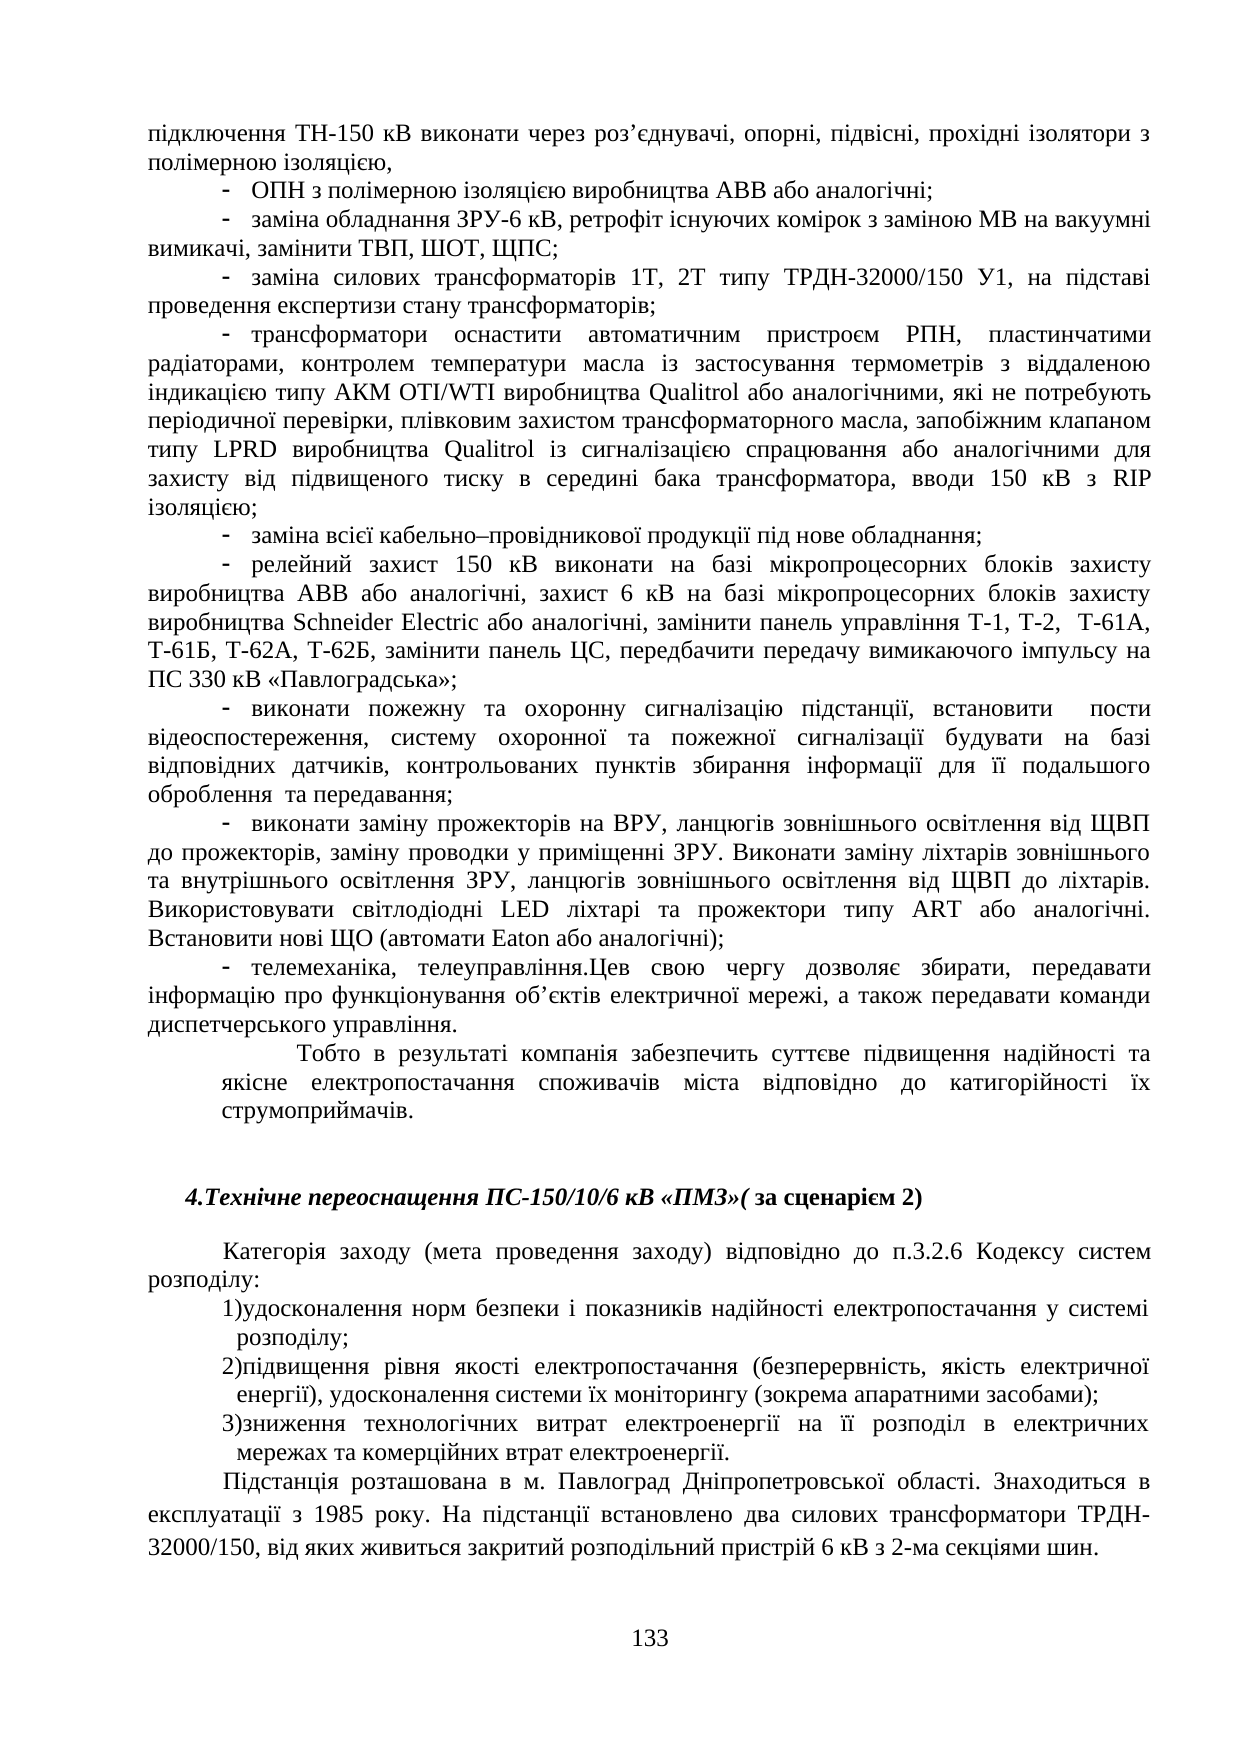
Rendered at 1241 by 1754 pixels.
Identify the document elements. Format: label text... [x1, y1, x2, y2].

list заміна силових трансформаторів 1Т, 2Т типу ТРДН-32000/150 У1, на підставі проведення експертизи стану трансформаторів; [148, 262, 1152, 319]
list виконати заміну прожекторів на ВРУ, ланцюгів зовнішнього освітлення від ЩВП до прожекторів, заміну проводки у приміщенні ЗРУ. Виконати заміну ліхтарів зовнішнього та внутрішнього освітлення ЗРУ, ланцюгів зовнішнього освітлення від ЩВП до ліхтарів. Використовувати світлодіодні LED ліхтарі та прожектори типу АRT або аналогічні. Встановити нові ЩО (автомати Eaton або аналогічні); [148, 808, 1152, 952]
list трансформатори оснастити автоматичним пристроєм РПН, пластинчатими радіаторами, контролем температури масла із застосування термометрів з віддаленою індикацією типу АКМ ОТІ/WТІ виробництва Qualitrol або аналогічними, які не потребують періодичної перевірки, плівковим захистом трансформаторного масла, запобіжним клапаном типу LPRD виробництва Qualitrol із сигналізацією спрацювання або аналогічними для захисту від підвищеного тиску в середині бака трансформатора, вводи 150 кВ з RIP ізоляцією; [148, 319, 1152, 521]
text Тобто в результаті компанія забезпечить суттєве підвищення надійності та якісне електропостачання споживачів міста відповідно до катигорійності їх струмоприймачів. [221, 1038, 1152, 1124]
list ОПН з полімерною ізоляцією виробництва АВВ або аналогічні; [148, 176, 1152, 204]
text 3)зниження технологічних витрат електроенергії на її розподіл в електричних мережах та комерційних втрат електроенергії. [222, 1408, 1149, 1466]
list телемеханіка, телеуправління.Цев свою чергу дозволяє збирати, передавати інформацію про функціонування об’єктів електричної мережі, а також передавати команди диспетчерського управління. [148, 952, 1152, 1038]
list заміна всієї кабельно–провідникової продукції під нове обладнання; [148, 521, 1152, 549]
text 4.Технічне переоснащення ПС-150/10/6 кВ «ПМЗ»( за сценарієм 2) [185, 1182, 1152, 1211]
text Підстанція розташована в м. Павлоград Дніпропетровської області. Знаходиться в експлуатації з 1985 року. На підстанції встановлено два силових трансформатори ТРДН-32000/150, від яких живиться закритий розподільний пристрій 6 кВ з 2-ма секціями шин. [148, 1466, 1152, 1561]
text 2)підвищення рівня якості електропостачання (безперервність, якість електричної енергії), удосконалення системи їх моніторингу (зокрема апаратними засобами); [222, 1351, 1149, 1408]
text 1)удосконалення норм безпеки і показників надійності електропостачання у системі розподілу; [222, 1293, 1149, 1351]
list релейний захист 150 кВ виконати на базі мікропроцесорних блоків захисту виробництва АВВ або аналогічні, захист 6 кВ на базі мікропроцесорних блоків захисту виробництва Schneider Electric або аналогічні, замінити панель управління Т-1, Т-2, Т-61А, Т-61Б, Т-62А, Т-62Б, замінити панель ЦС, передбачити передачу вимикаючого імпульсу на ПС 330 кВ «Павлоградська»; [148, 549, 1152, 693]
list виконати пожежну та охоронну сигналізацію підстанції, встановити пости відеоспостереження, систему охоронної та пожежної сигналізації будувати на базі відповідних датчиків, контрольованих пунктів збирання інформації для її подальшого оброблення та передавання; [148, 693, 1152, 808]
list заміна обладнання ЗРУ-6 кВ, ретрофіт існуючих комірок з заміною МВ на вакуумні вимикачі, замінити ТВП, ШОТ, ЩПС; [148, 204, 1152, 262]
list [148, 118, 1152, 176]
list Категорія заходу (мета проведення заходу) відповідно до п.3.2.6 Кодексу систем розподілу: [148, 1236, 1152, 1293]
